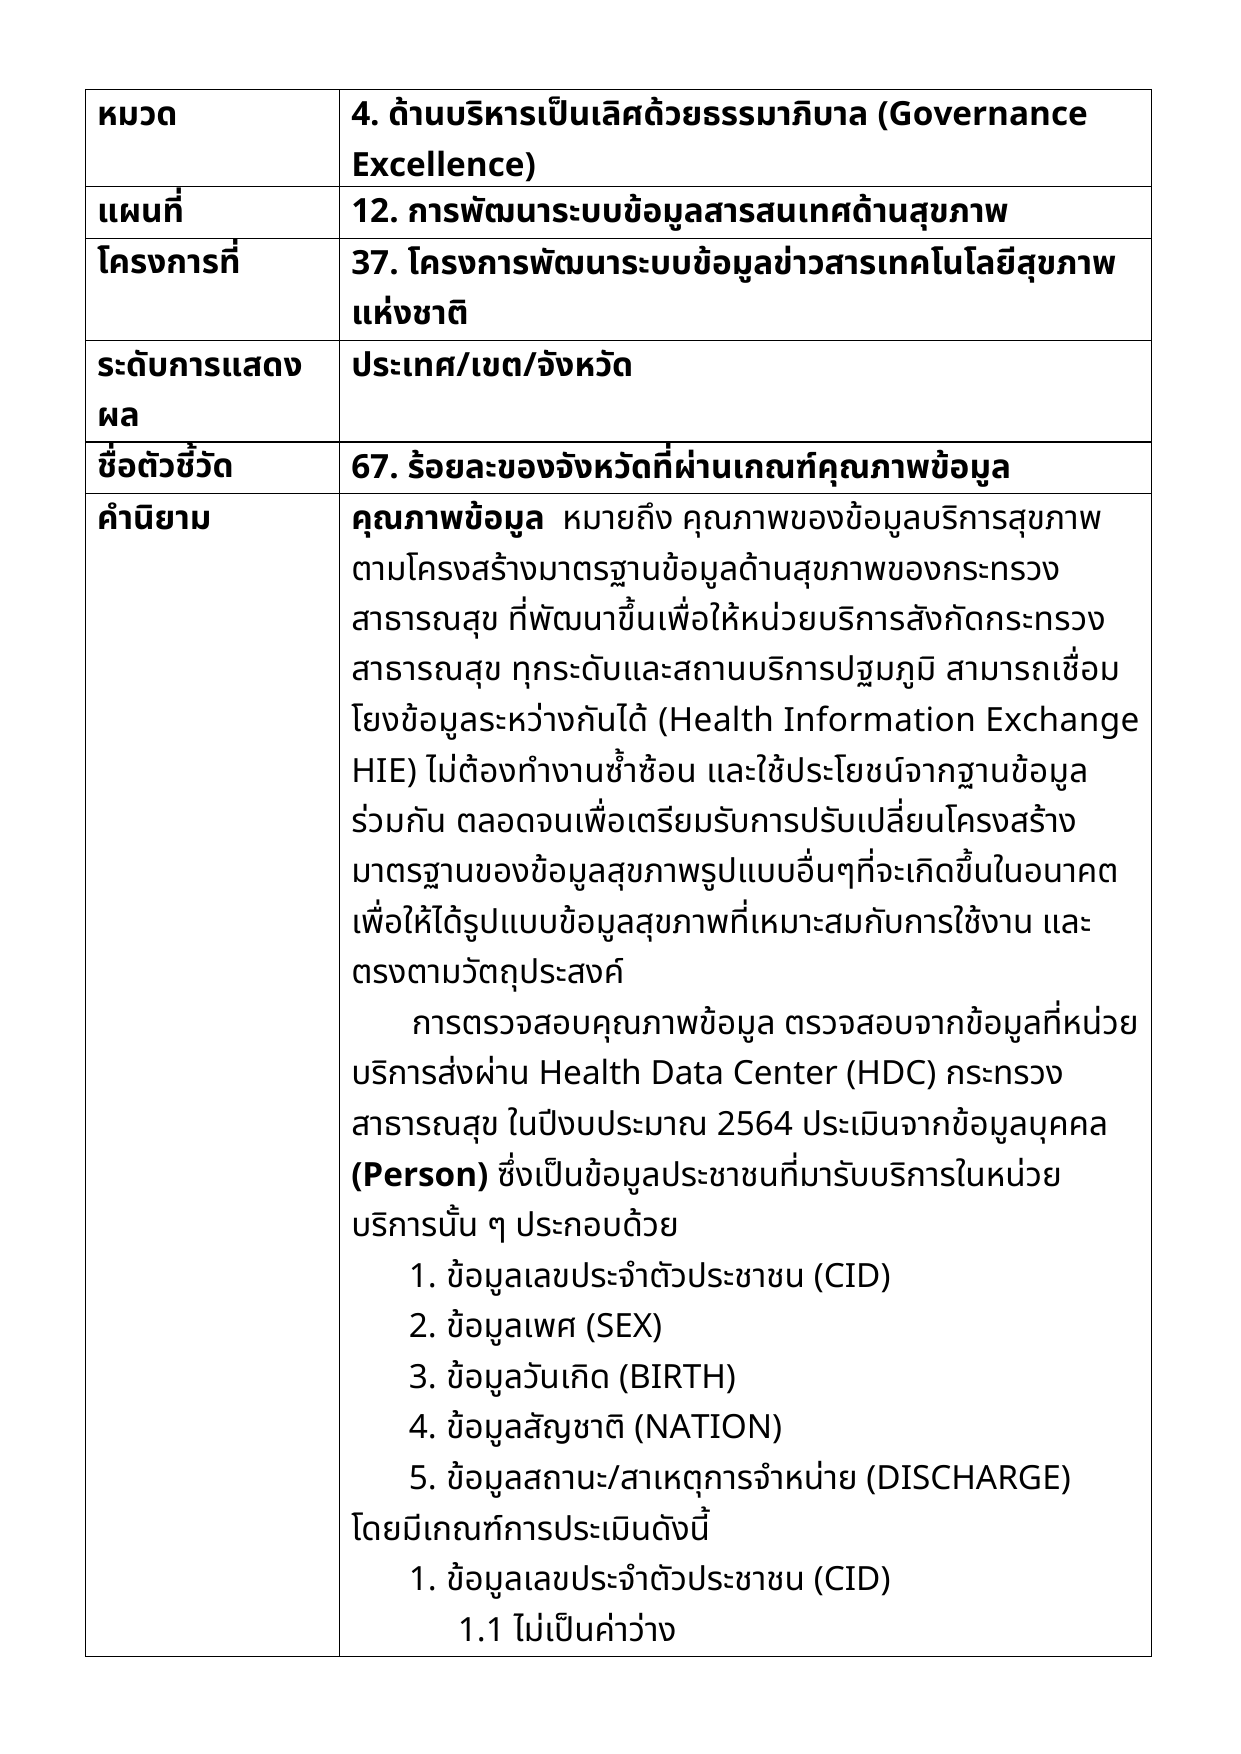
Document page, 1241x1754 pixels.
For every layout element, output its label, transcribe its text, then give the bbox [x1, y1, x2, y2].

table_header 4. ด้านบริหารเป็นเลิศด้วยธรรมาภิบาล (Governance Excellence) [340, 90, 1151, 186]
table_cell 37. โครงการพัฒนาระบบข้อมูลข่าวสารเทคโนโลยีสุขภาพแห่งชาติ [340, 239, 1151, 339]
table_cell คำนิยาม [86, 494, 339, 1656]
table_cell โครงการที่ [86, 239, 339, 339]
table_cell ชื่อตัวชี้วัด [86, 443, 339, 493]
table_header หมวด [86, 90, 339, 186]
table_cell 67. ร้อยละของจังหวัดที่ผ่านเกณฑ์คุณภาพข้อมูล [340, 443, 1151, 493]
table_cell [340, 494, 1151, 1656]
table_cell 12. การพัฒนาระบบข้อมูลสารสนเทศด้านสุขภาพ [340, 187, 1151, 237]
table_cell แผนที่ [86, 187, 339, 237]
table_cell ประเทศ/เขต/จังหวัด [340, 341, 1151, 441]
table_cell ระดับการแสดงผล [86, 341, 339, 441]
